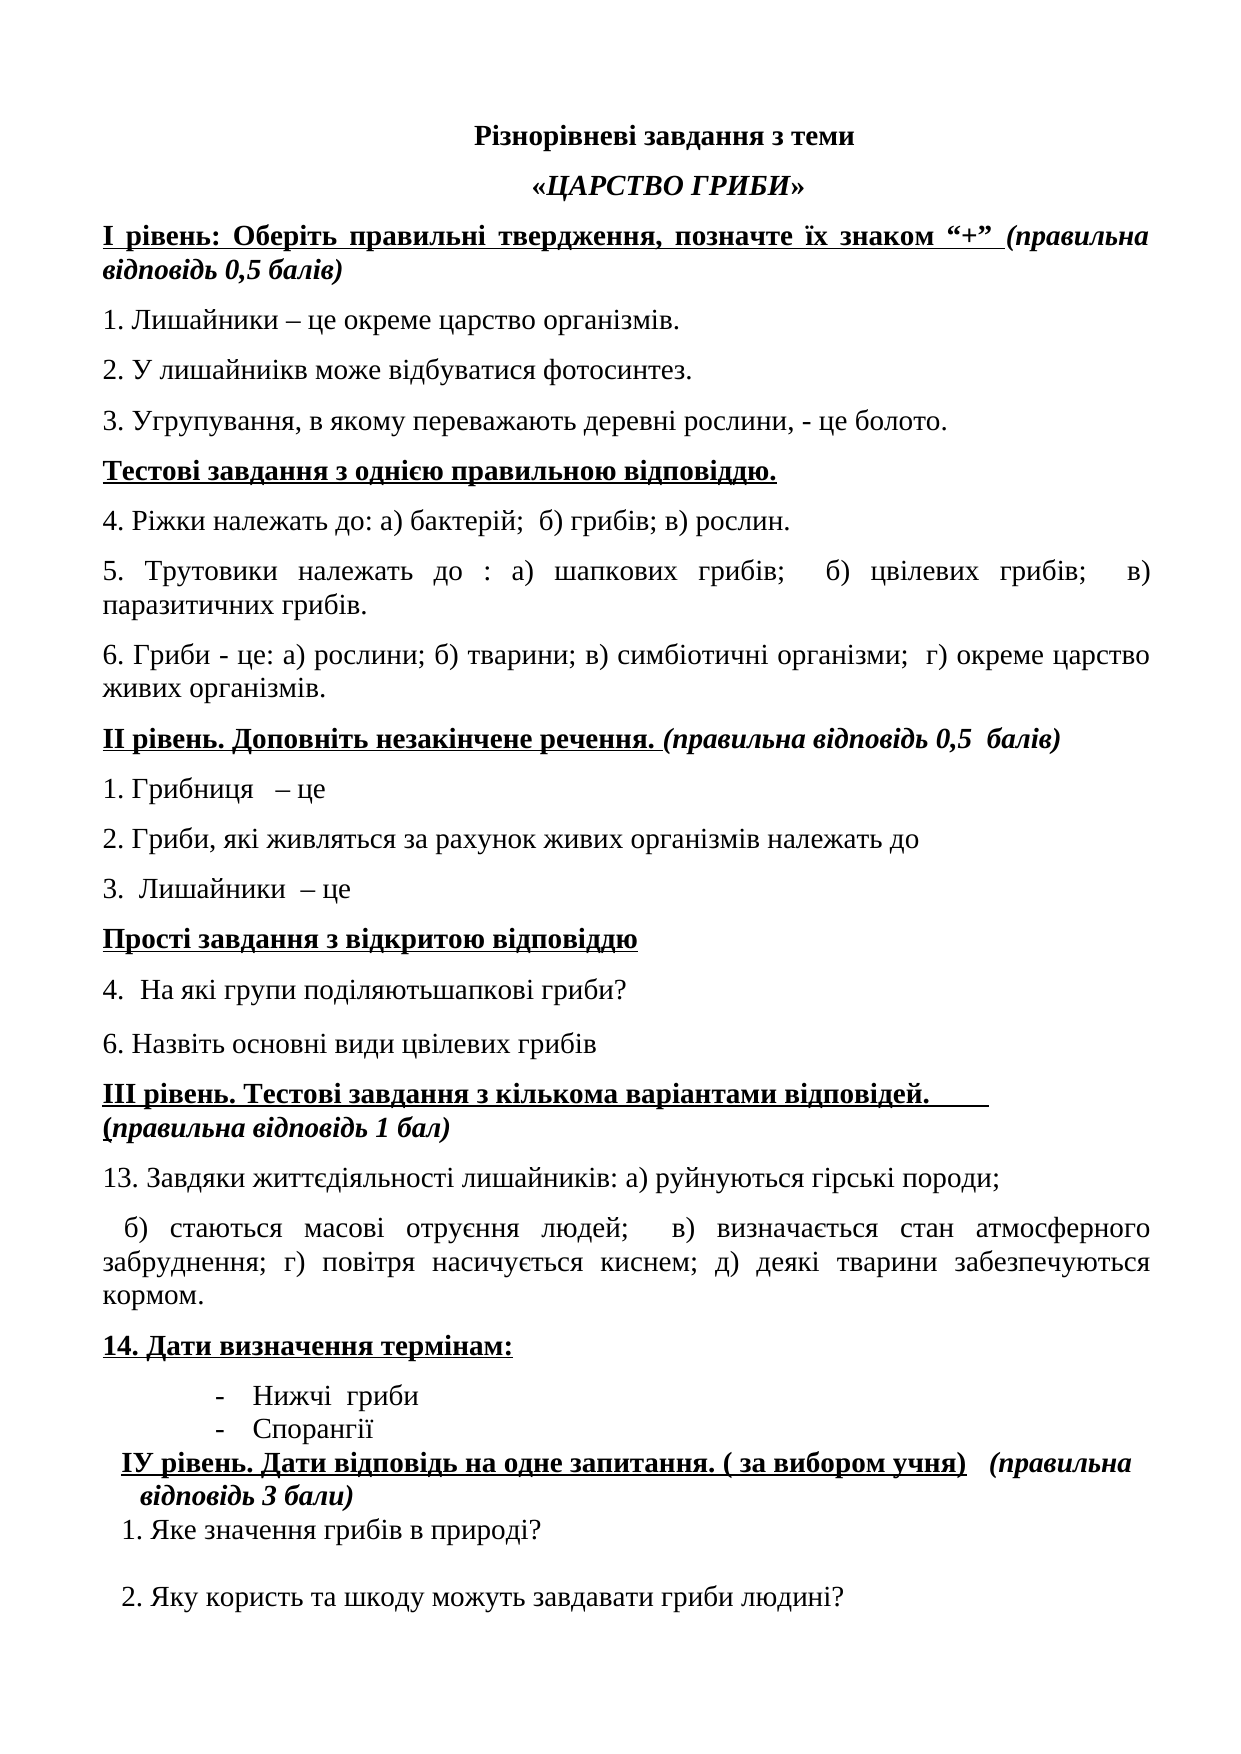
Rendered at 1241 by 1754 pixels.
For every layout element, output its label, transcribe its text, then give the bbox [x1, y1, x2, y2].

list На які групи поділяютьшапкові гриби? [102, 972, 1152, 1005]
text 4. Ріжки належать до: а) бактерій; б) грибів; в) рослин. [102, 503, 1152, 537]
text 3. Угрупування, в якому переважають деревні рослини, - це болото. [102, 403, 1152, 436]
text 6. Назвіть основні види цвілевих грибів [102, 1026, 1152, 1060]
text 2. Яку користь та шкоду можуть завдавати гриби людині? [121, 1579, 1152, 1613]
list Спорангії [215, 1411, 1152, 1445]
list Нижчі гриби [215, 1378, 1152, 1411]
text 2. Гриби, які живляться за рахунок живих організмів належать до [102, 821, 1152, 855]
text 6. Гриби - це: а) рослини; б) тварини; в) симбіотичні організми; г) окреме царство живих організмів. [102, 637, 1152, 704]
text Прості завдання з відкритою відповіддю [102, 922, 1152, 955]
text б) стаються масові отруєння людей; в) визначається стан атмосферного забруднення; г) повітря насичується киснем; д) деякі тварини забезпечуються кормом. [102, 1210, 1152, 1311]
text 1. Лишайники – це окреме царство організмів. [102, 302, 1152, 336]
text Тестові завдання з однією правильною відповіддю. [102, 453, 1152, 486]
text «ЦАРСТВО ГРИБИ» [177, 168, 1152, 202]
text ІІІ рівень. Тестові завдання з кількома варіантами відповідей. (правильна відповідь 1 бал) [102, 1076, 1152, 1143]
text Різнорівневі завдання з теми [177, 118, 1152, 152]
text ІУ рівень. Дати відповідь на одне запитання. ( за вибором учня) (правильна відповідь 3 бали) [121, 1445, 1152, 1512]
text 14. Дати визначення термінам: [102, 1328, 1152, 1361]
text 13. Завдяки життєдіяльності лишайників: а) руйнуються гірські породи; [102, 1160, 1152, 1194]
text 2. У лишайниікв може відбуватися фотосинтез. [102, 352, 1152, 386]
text І рівень: Оберіть правильні твердження, позначте їх знаком “+” (правильна відповідь 0,5 балів) [102, 218, 1152, 286]
text 1. Грибниця – це [102, 771, 1152, 804]
text 3. Лишайники – це [102, 871, 1152, 905]
text 5. Трутовики належать до : а) шапкових грибів; б) цвілевих грибів; в) паразитичних грибів. [102, 553, 1152, 620]
text 1. Яке значення грибів в природі? [121, 1512, 1152, 1546]
text ІІ рівень. Доповніть незакінчене речення. (правильна відповідь 0,5 балів) [102, 721, 1152, 754]
